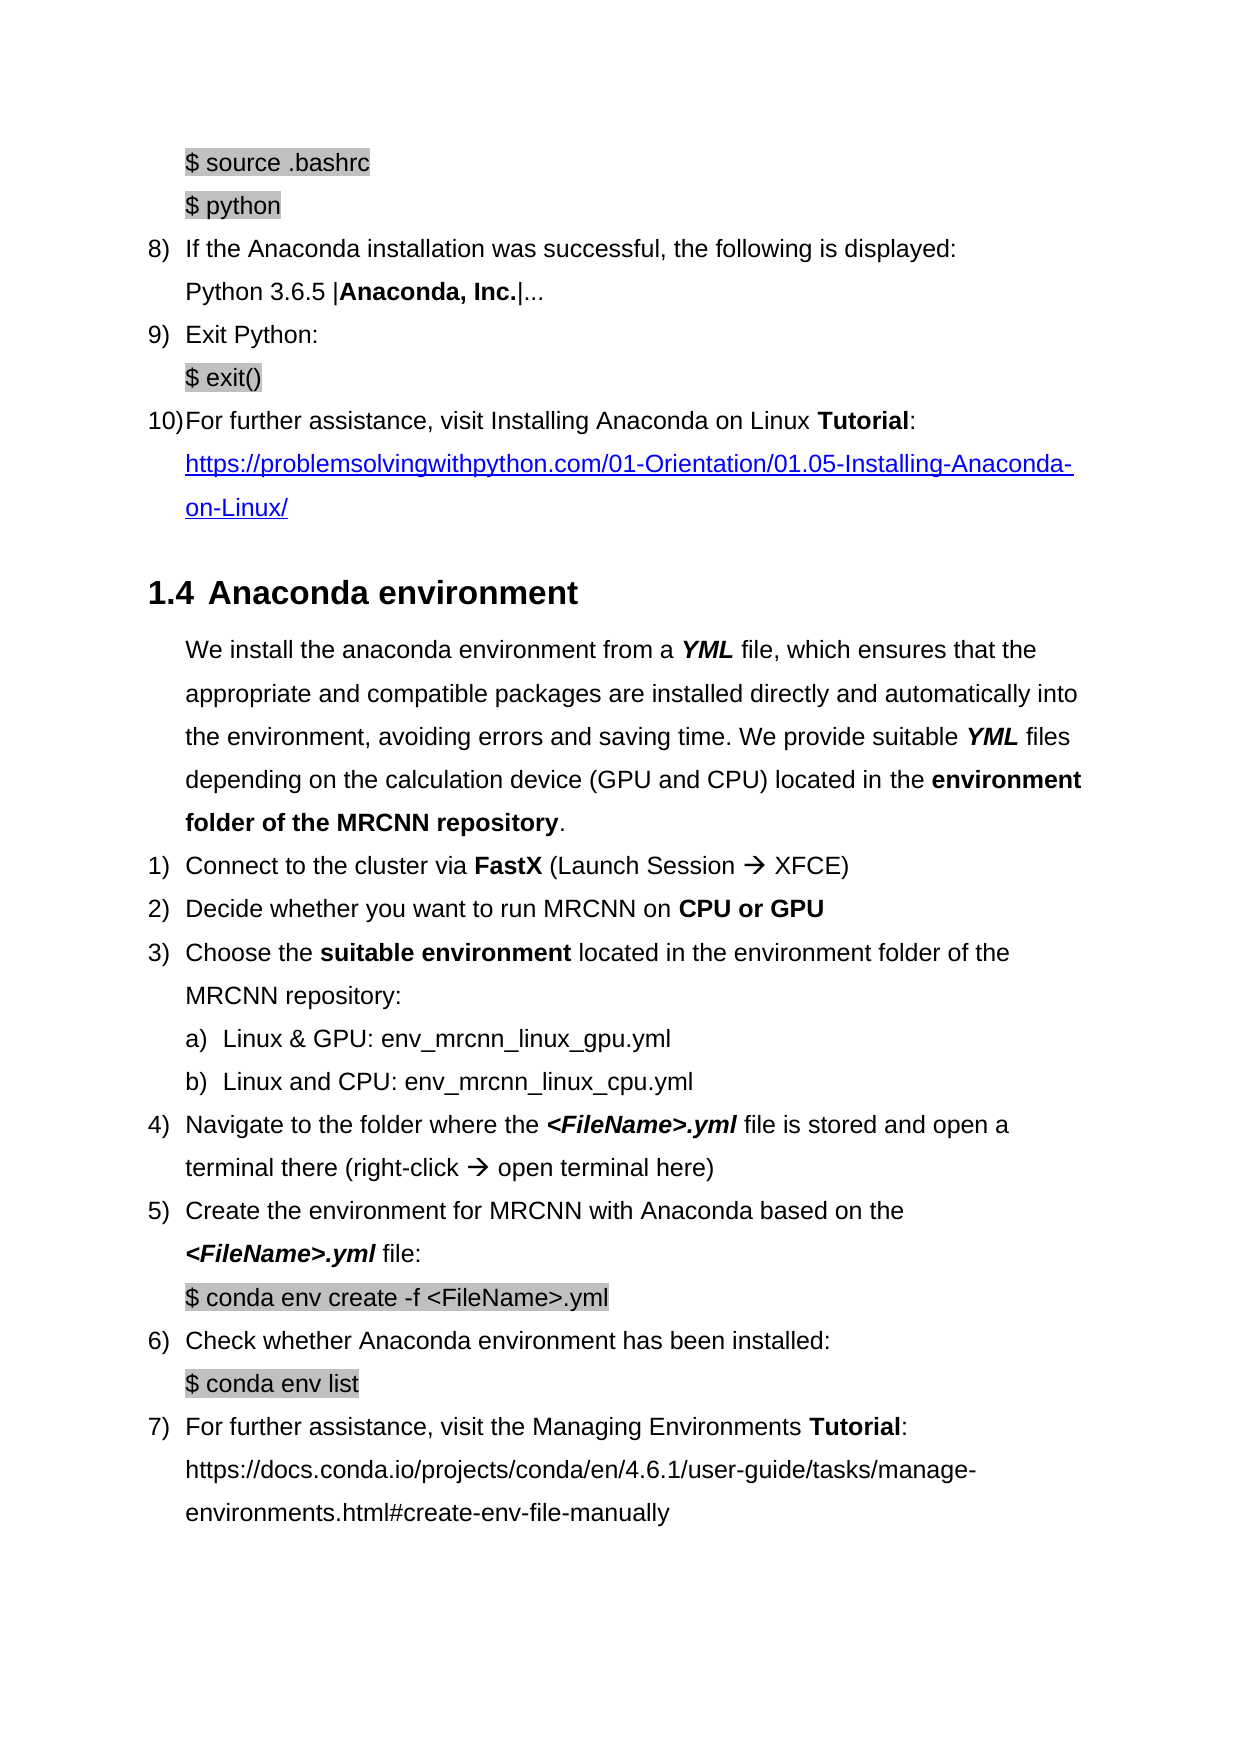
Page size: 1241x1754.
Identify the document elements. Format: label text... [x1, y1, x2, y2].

list Check whether Anaconda environment has been installed: $ conda env list [148, 1326, 1093, 1398]
list If the Anaconda installation was successful, the following is displayed: [148, 234, 1093, 263]
list Python 3.6.5 |Anaconda, Inc.|... [185, 277, 1093, 306]
list For further assistance, visit Installing Anaconda on Linux Tutorial: https://problemsolvingwithpython.com/01-Orientation/01.05-Installing-Anaconda-on-Linux/ [148, 406, 1093, 521]
list Connect to the cluster via FastX (Launch Session XFCE) [148, 851, 1093, 880]
list Choose the suitable environment located in the environment folder of the MRCNN repository: [148, 937, 1093, 1009]
list For further assistance, visit the Managing Environments Tutorial: https://docs.conda.io/projects/conda/en/4.6.1/user-guide/tasks/manage-environments.html#create-env-file-manually [148, 1412, 1093, 1527]
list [148, 148, 1093, 219]
list Linux and CPU: env_mrcnn_linux_cpu.yml [185, 1067, 1093, 1096]
list We install the anaconda environment from a YML file, which ensures that the appropriate and compatible packages are installed directly and automatically into the environment, avoiding errors and saving time. We provide suitable YML files depending on the calculation device (GPU and CPU) located in the environment folder of the MRCNN repository. [185, 636, 1093, 837]
list Exit Python: $ exit() [148, 320, 1093, 392]
list Linux & GPU: env_mrcnn_linux_gpu.yml [185, 1024, 1093, 1052]
list Decide whether you want to run MRCNN on CPU or GPU [148, 894, 1093, 923]
list Create the environment for MRCNN with Anaconda based on the <FileName>.yml file: $ conda env create -f <FileName>.yml [148, 1196, 1093, 1311]
subtitle Anaconda environment [148, 573, 1093, 612]
list Navigate to the folder where the <FileName>.yml file is stored and open a terminal there (right-click open terminal here) [148, 1110, 1093, 1182]
